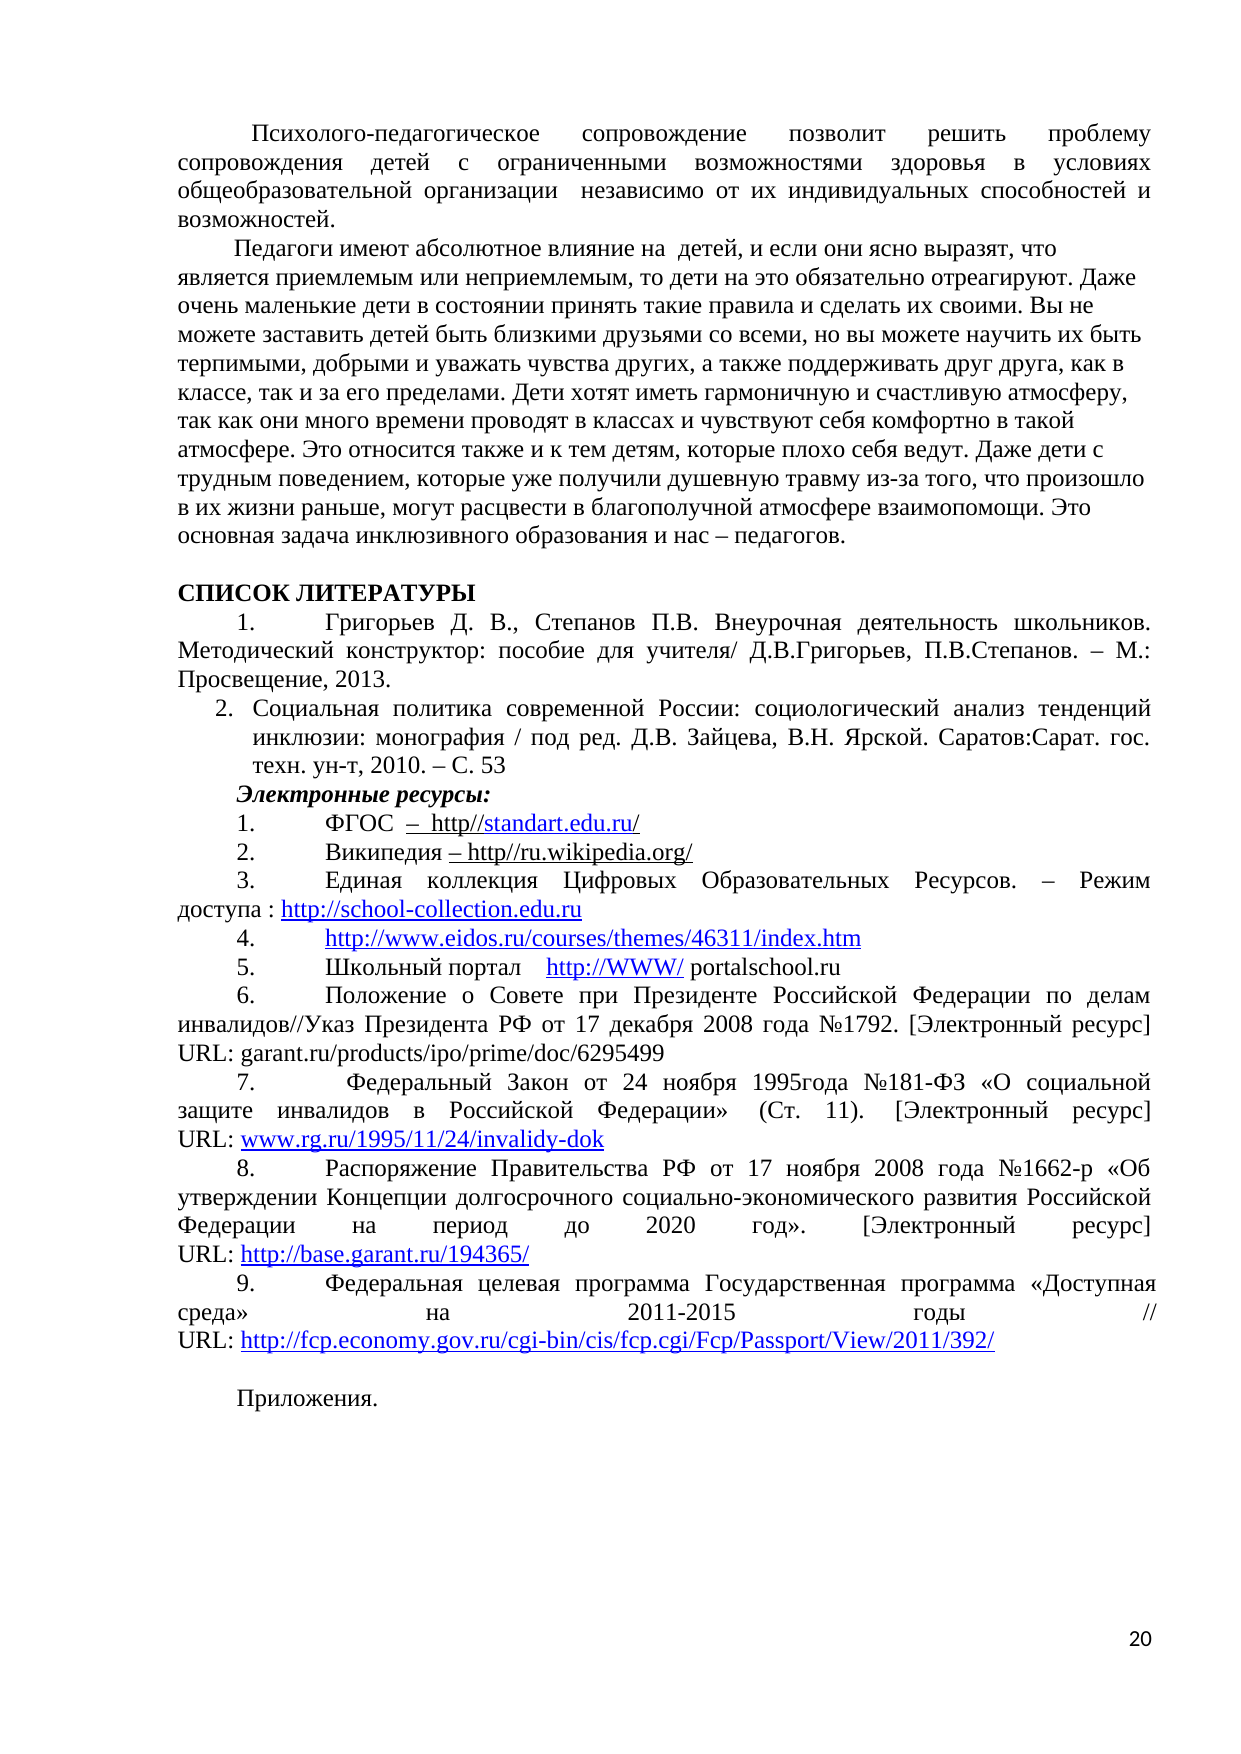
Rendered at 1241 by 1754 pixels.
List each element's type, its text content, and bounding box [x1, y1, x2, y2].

text Приложения. [236, 1383, 1157, 1412]
list http://www.eidos.ru/courses/themes/46311/index.htm [177, 923, 1152, 952]
text СПИСОК ЛИТЕРАТУРЫ [177, 578, 1152, 607]
list Единая коллекция Цифровых Образовательных Ресурсов. – Режим доступа : http://school-collection.edu.ru [177, 866, 1152, 923]
list Федеральный Закон от 24 ноября 1995года №181-ФЗ «О социальной защите инвалидов в Российской Федерации» (Ст. 11). [Электронный ресурс] URL: www.rg.ru/1995/11/24/invalidy-dok [177, 1067, 1152, 1153]
list Школьный портал http://WWW/ portalschool.ru [177, 952, 1152, 981]
list Положение о Совете при Президенте Российской Федерации по делам инвалидов//Указ Президента РФ от 17 декабря 2008 года №1792. [Электронный ресурс] URL: garant.ru/products/ipo/prime/doc/6295499 [177, 981, 1152, 1067]
list Федеральная целевая программа Государственная программа «Доступная среда» на 2011-2015 годы // URL: http://fcp.economy.gov.ru/cgi-bin/cis/fcp.cgi/Fcp/Passport/View/2011/392/ [177, 1268, 1157, 1354]
text Электронные ресурсы: [177, 779, 1152, 808]
list Социальная политика современной России: социологический анализ тенденций инклюзии: монография / под ред. Д.В. Зайцева, В.Н. Ярской. Саратов:Сарат. гос. техн. ун-т, 2010. – С. 53 [215, 693, 1152, 779]
text Психолого-педагогическое сопровождение позволит решить проблему сопровождения детей с ограниченными возможностями здоровья в условиях общеобразовательной организации независимо от их индивидуальных способностей и возможностей. [177, 118, 1152, 233]
list Википедия – http//ru.wikipedia.org/ [177, 837, 1152, 866]
list Распоряжение Правительства РФ от 17 ноября 2008 года №1662-р «Об утверждении Концепции долгосрочного социально-экономического развития Российской Федерации на период до 2020 год». [Электронный ресурс] URL: http://base.garant.ru/194365/ [177, 1153, 1152, 1268]
list ФГОС – http//standart.edu.ru/ [177, 808, 1152, 837]
list Григорьев Д. В., Степанов П.В. Внеурочная деятельность школьников. Методический конструктор: пособие для учителя/ Д.В.Григорьев, П.В.Степанов. – М.: Просвещение, 2013. [177, 607, 1152, 693]
text Педагоги имеют абсолютное влияние на детей, и если они ясно выразят, что является приемлемым или неприемлемым, то дети на это обязательно отреагируют. Даже очень маленькие дети в состоянии принять такие правила и сделать их своими. Вы не можете заставить детей быть близкими друзьями со всеми, но вы можете научить их быть терпимыми, добрыми и уважать чувства других, а также поддерживать друг друга, как в классе, так и за его пределами. Дети хотят иметь гармоничную и счастливую атмосферу, так как они много времени проводят в классах и чувствуют себя комфортно в такой атмосфере. Это относится также и к тем детям, которые плохо себя ведут. Даже дети с трудным поведением, которые уже получили душевную травму из-за того, что произошло в их жизни раньше, могут расцвести в благополучной атмосфере взаимопомощи. Это основная задача инклюзивного образования и нас – педагогов. [177, 233, 1152, 549]
